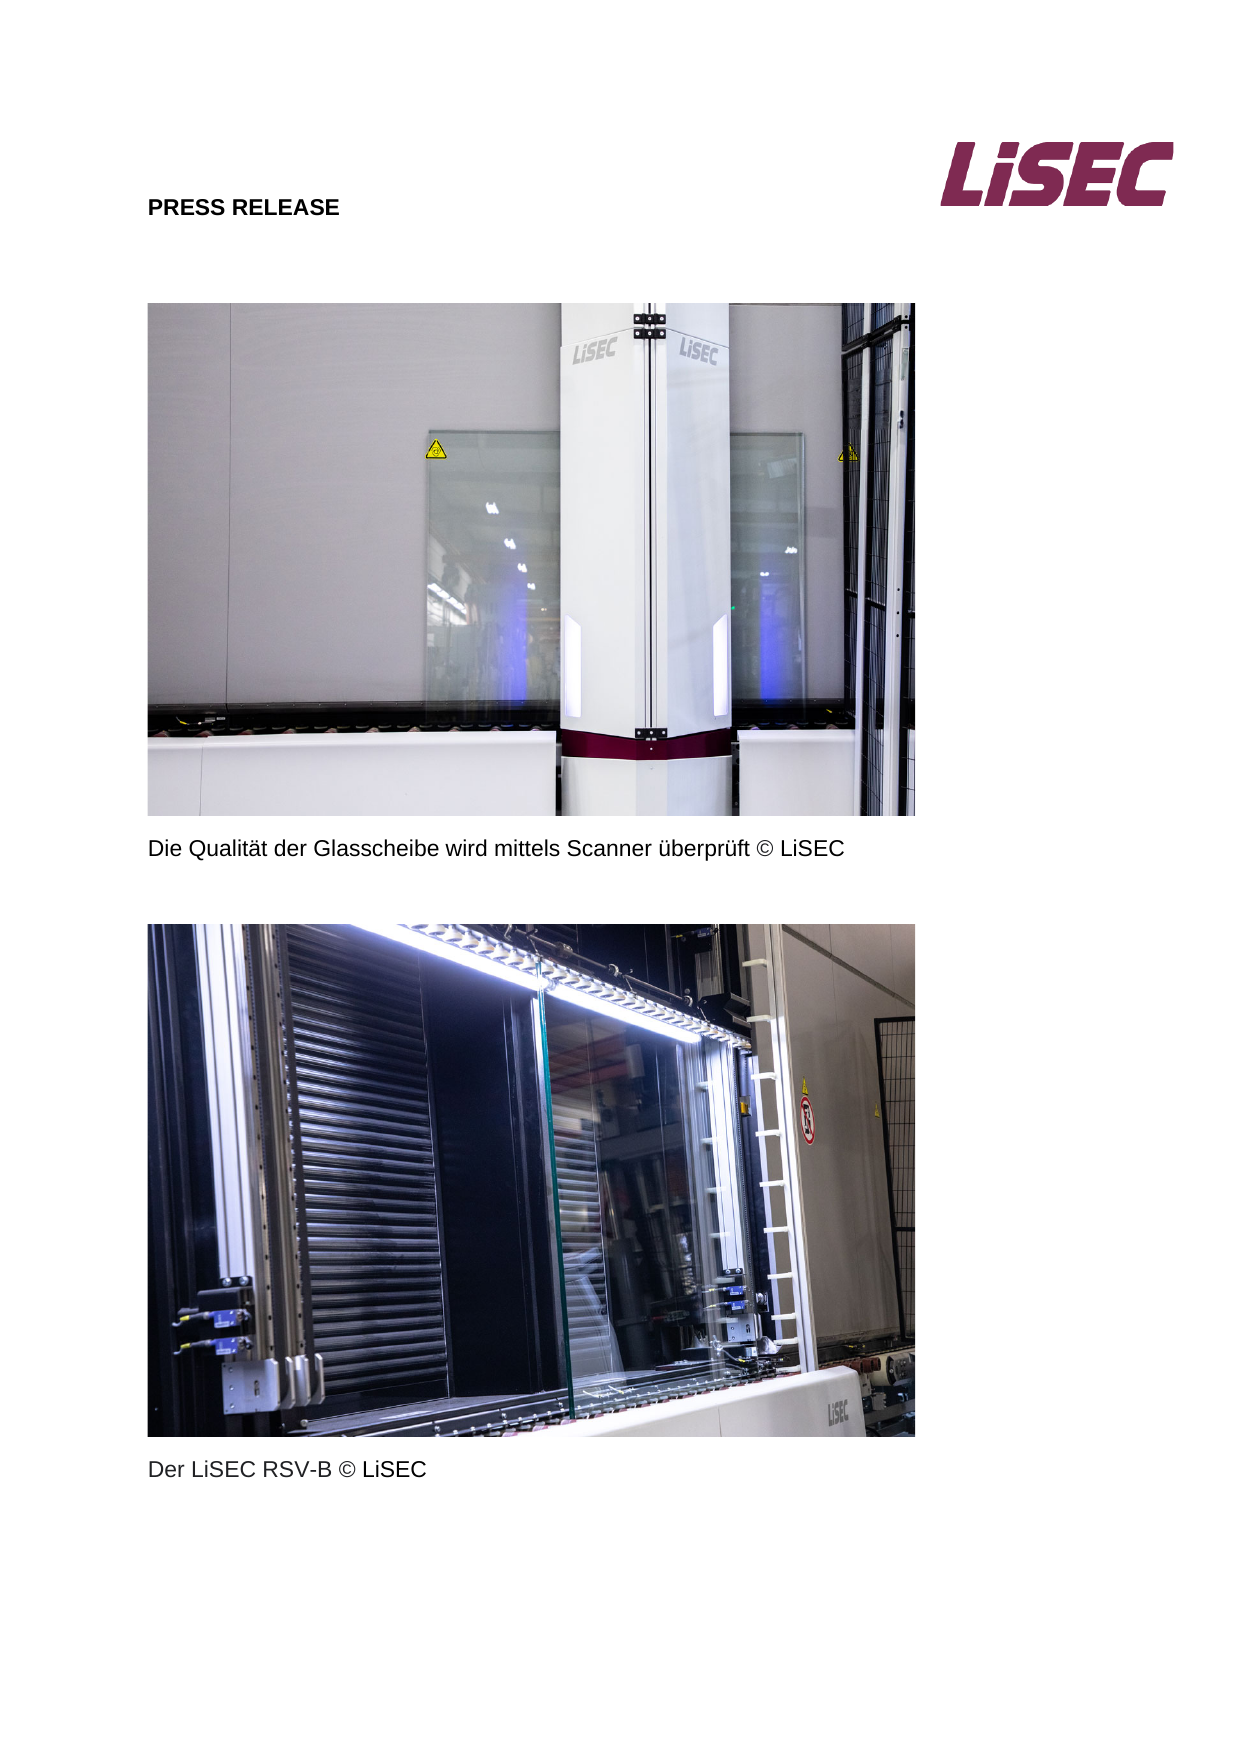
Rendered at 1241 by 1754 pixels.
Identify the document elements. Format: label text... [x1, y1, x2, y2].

text Der LiSEC RSV-B © LiSEC [362, 1456, 1093, 1482]
text Die Qualität der Glasscheibe wird mittels Scanner überprüft © LiSEC [148, 834, 1093, 861]
picture [147, 924, 916, 1437]
picture [939, 142, 1173, 205]
picture [147, 303, 916, 816]
